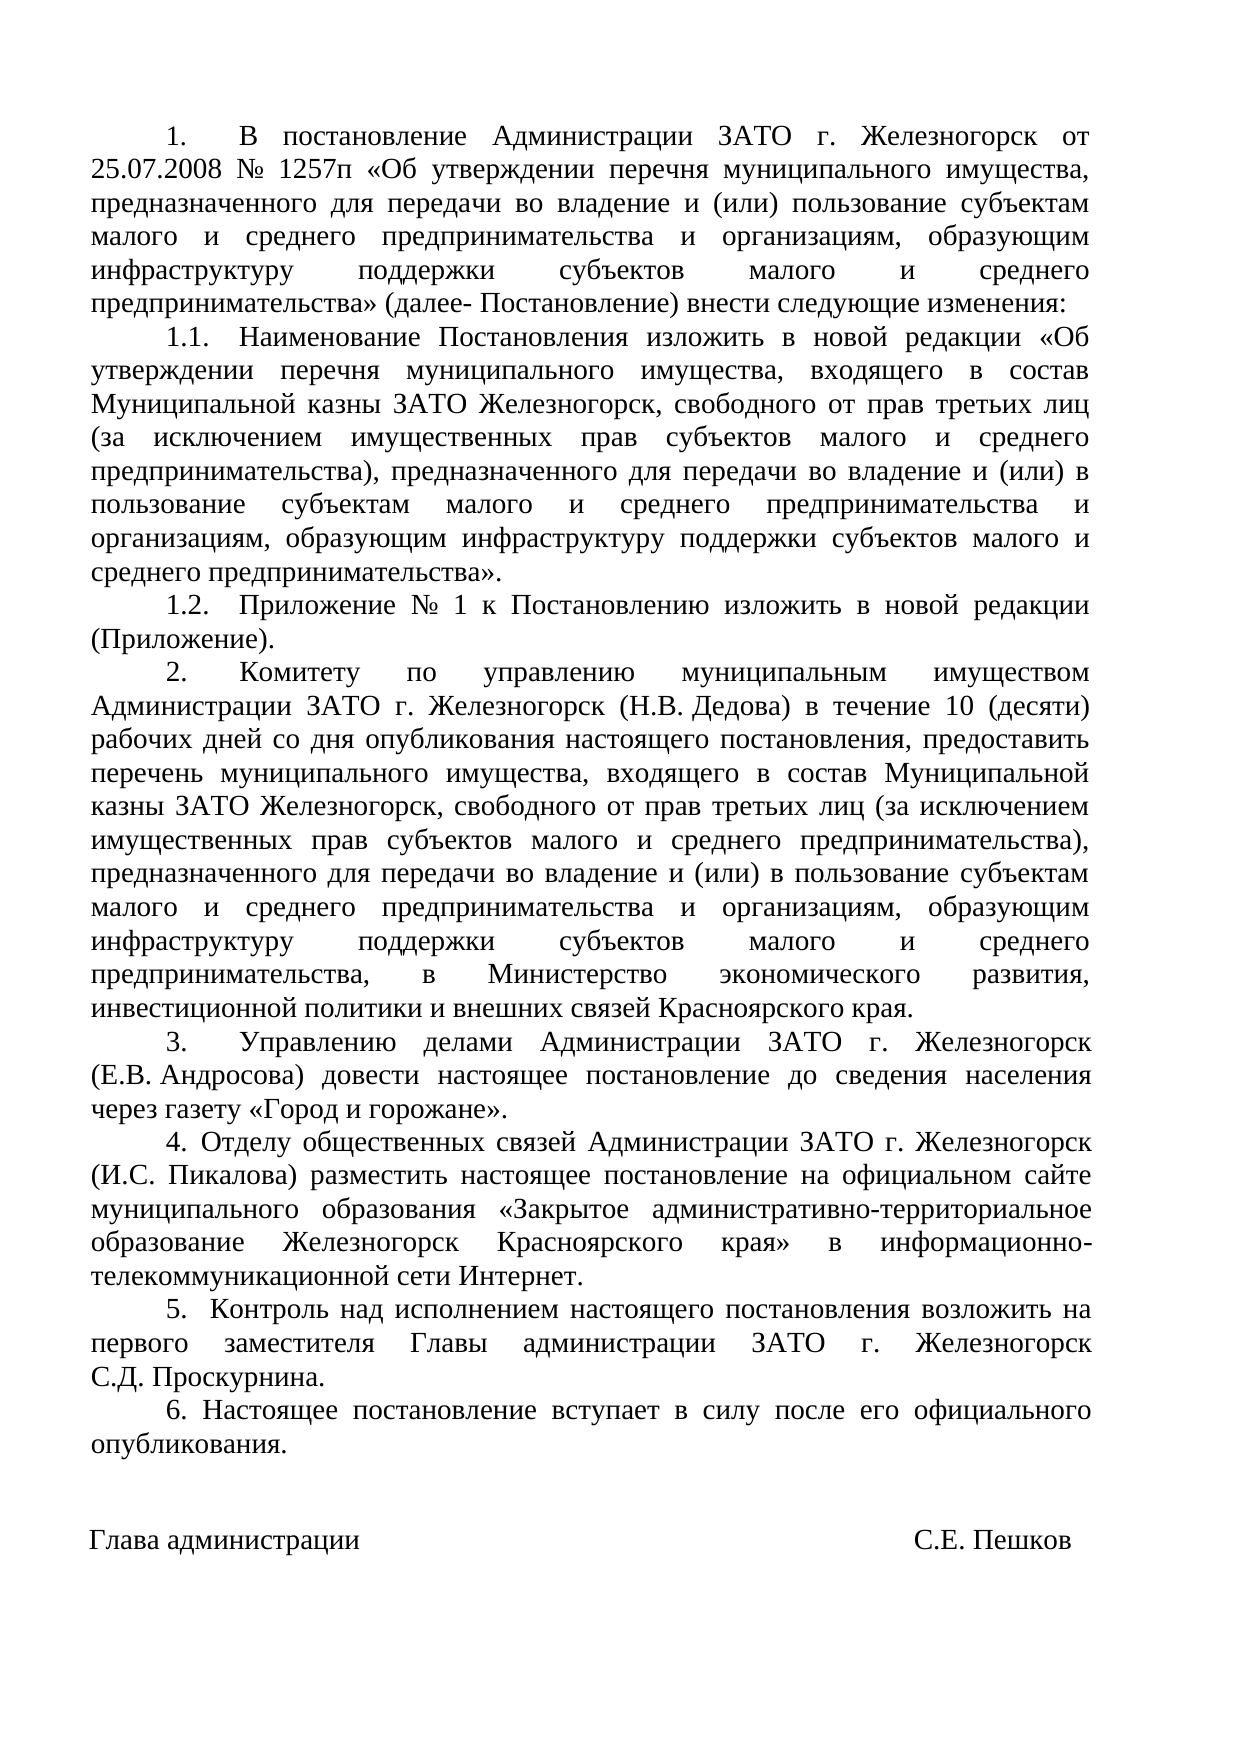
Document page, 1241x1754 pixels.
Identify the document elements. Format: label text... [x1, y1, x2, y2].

list Настоящее постановление вступает в силу после его официального опубликования. [91, 1393, 1092, 1460]
text Глава администрации С.Е. Пешков [88, 1527, 1092, 1555]
list Отделу общественных связей Администрации ЗАТО г. Железногорск (И.С. Пикалова) разместить настоящее постановление на официальном сайте муниципального образования «Закрытое административно-территориальное образование Железногорск Красноярского края» в информационнотелекоммуникационной сети Интернет. [91, 1124, 1092, 1292]
list Контроль над исполнением настоящего постановления возложить на первого заместителя Главы администрации ЗАТО г. Железногорск С.Д. Проскурнина. [91, 1292, 1092, 1393]
list Комитету по управлению муниципальным имуществом Администрации ЗАТО г. Железногорск (Н.В. Дедова) в течение 10 (десяти) рабочих дней со дня опубликования настоящего постановления, предоставить перечень муниципального имущества, входящего в состав Муниципальной казны ЗАТО Железногорск, свободного от прав третьих лиц (за исключением имущественных прав субъектов малого и среднего предпринимательства), предназначенного для передачи во владение и (или) в пользование субъектам малого и среднего предпринимательства и организациям, образующим инфраструктуру поддержки субъектов малого и среднего предпринимательства, в Министерство экономического развития, инвестиционной политики и внешних связей Красноярского края. [91, 655, 1090, 1024]
list Наименование Постановления изложить в новой редакции «Об утверждении перечня муниципального имущества, входящего в состав Муниципальной казны ЗАТО Железногорск, свободного от прав третьих лиц (за исключением имущественных прав субъектов малого и среднего предпринимательства), предназначенного для передачи во владение и (или) в пользование субъектам малого и среднего предпринимательства и организациям, образующим инфраструктуру поддержки субъектов малого и среднего предпринимательства». [91, 319, 1090, 588]
list В постановление Администрации ЗАТО г. Железногорск от 25.07.2008 № 1257п «Об утверждении перечня муниципального имущества, предназначенного для передачи во владение и (или) пользование субъектам малого и среднего предпринимательства и организациям, образующим инфраструктуру поддержки субъектов малого и среднего предпринимательства» (далее- Постановление) внести следующие изменения: [91, 118, 1090, 319]
list Приложение № 1 к Постановлению изложить в новой редакции (Приложение). [91, 588, 1090, 655]
list Управлению делами Администрации ЗАТО г. Железногорск (Е.В. Андросова) довести настоящее постановление до сведения населения через газету «Город и горожане». [91, 1024, 1092, 1124]
